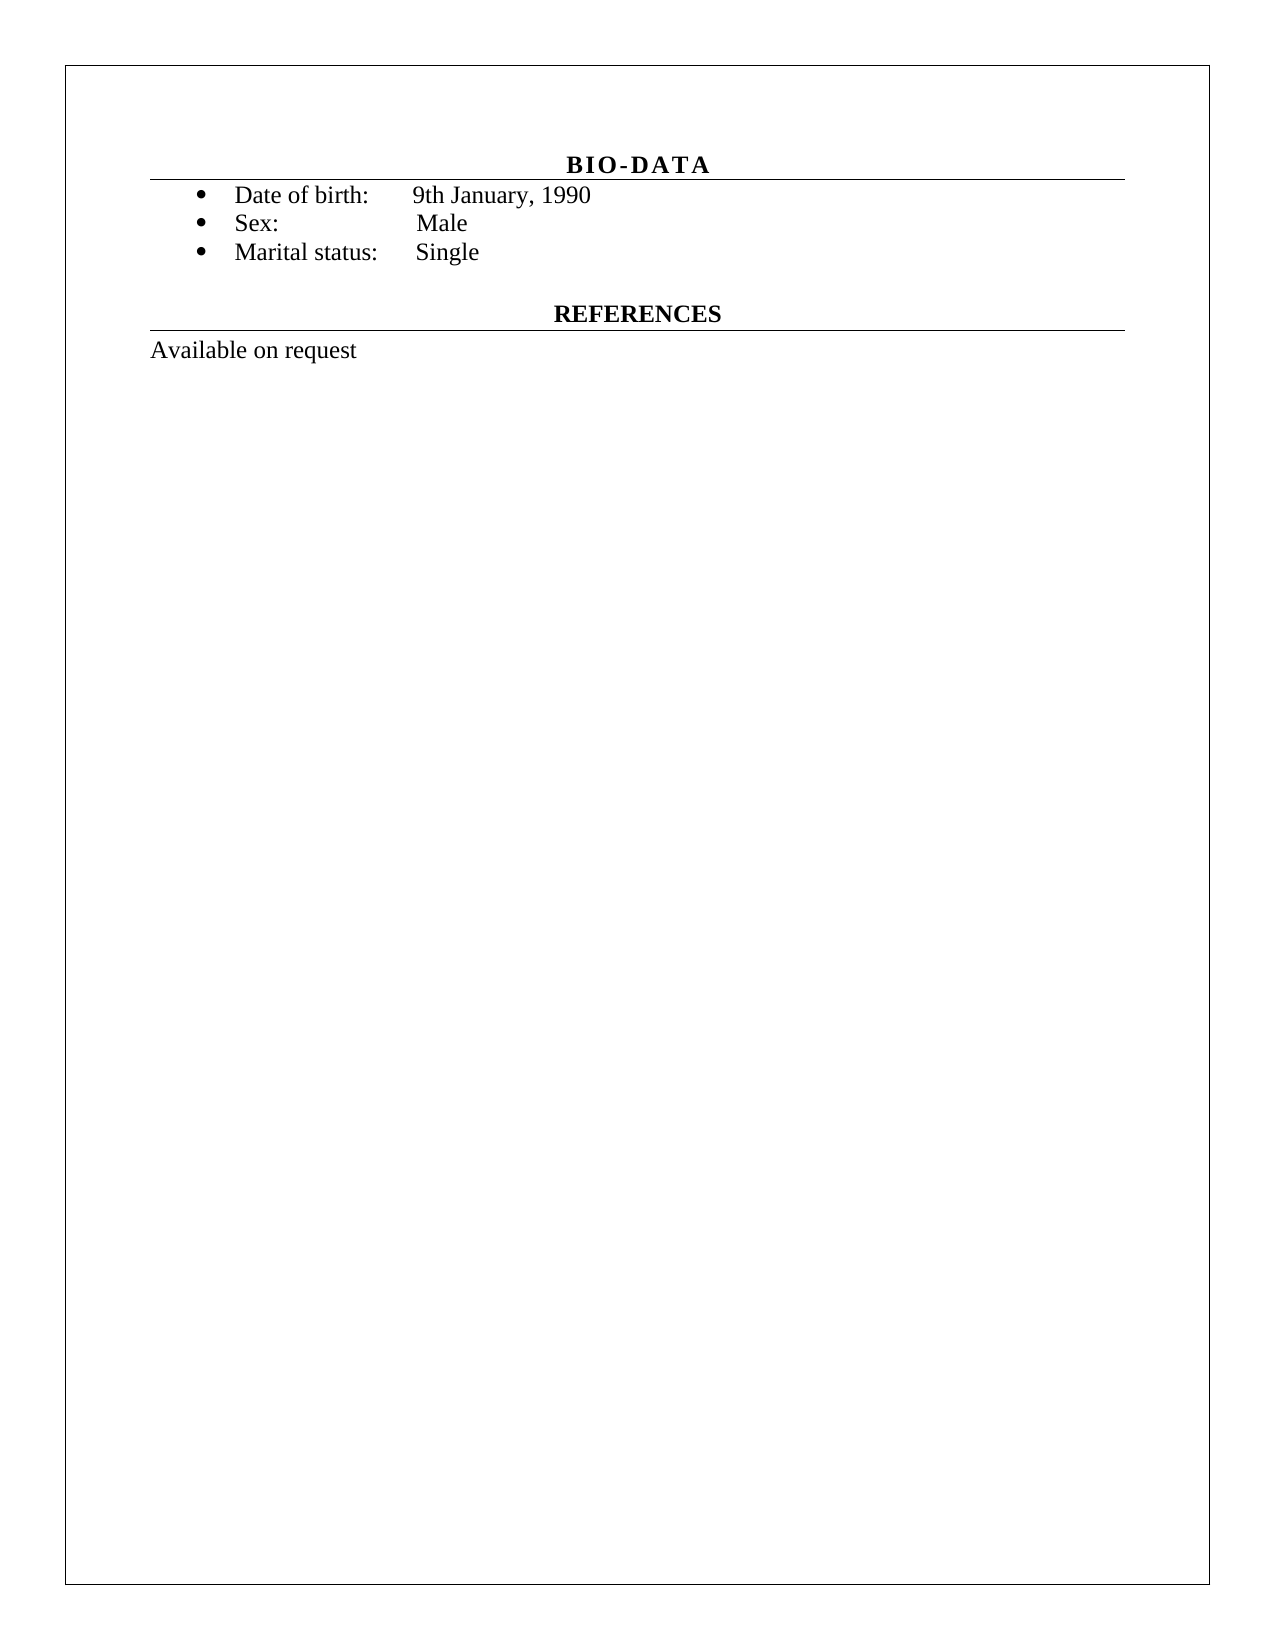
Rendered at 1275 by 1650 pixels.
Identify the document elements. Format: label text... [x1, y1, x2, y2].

text Available on request [150, 335, 1125, 364]
text REFERENCES [150, 299, 1125, 330]
list Marital status: Single [197, 237, 1125, 266]
text bio-data [150, 150, 1125, 179]
list Date of birth: 9th January, 1990 [197, 180, 1125, 208]
list Sex: Male [197, 208, 1125, 237]
